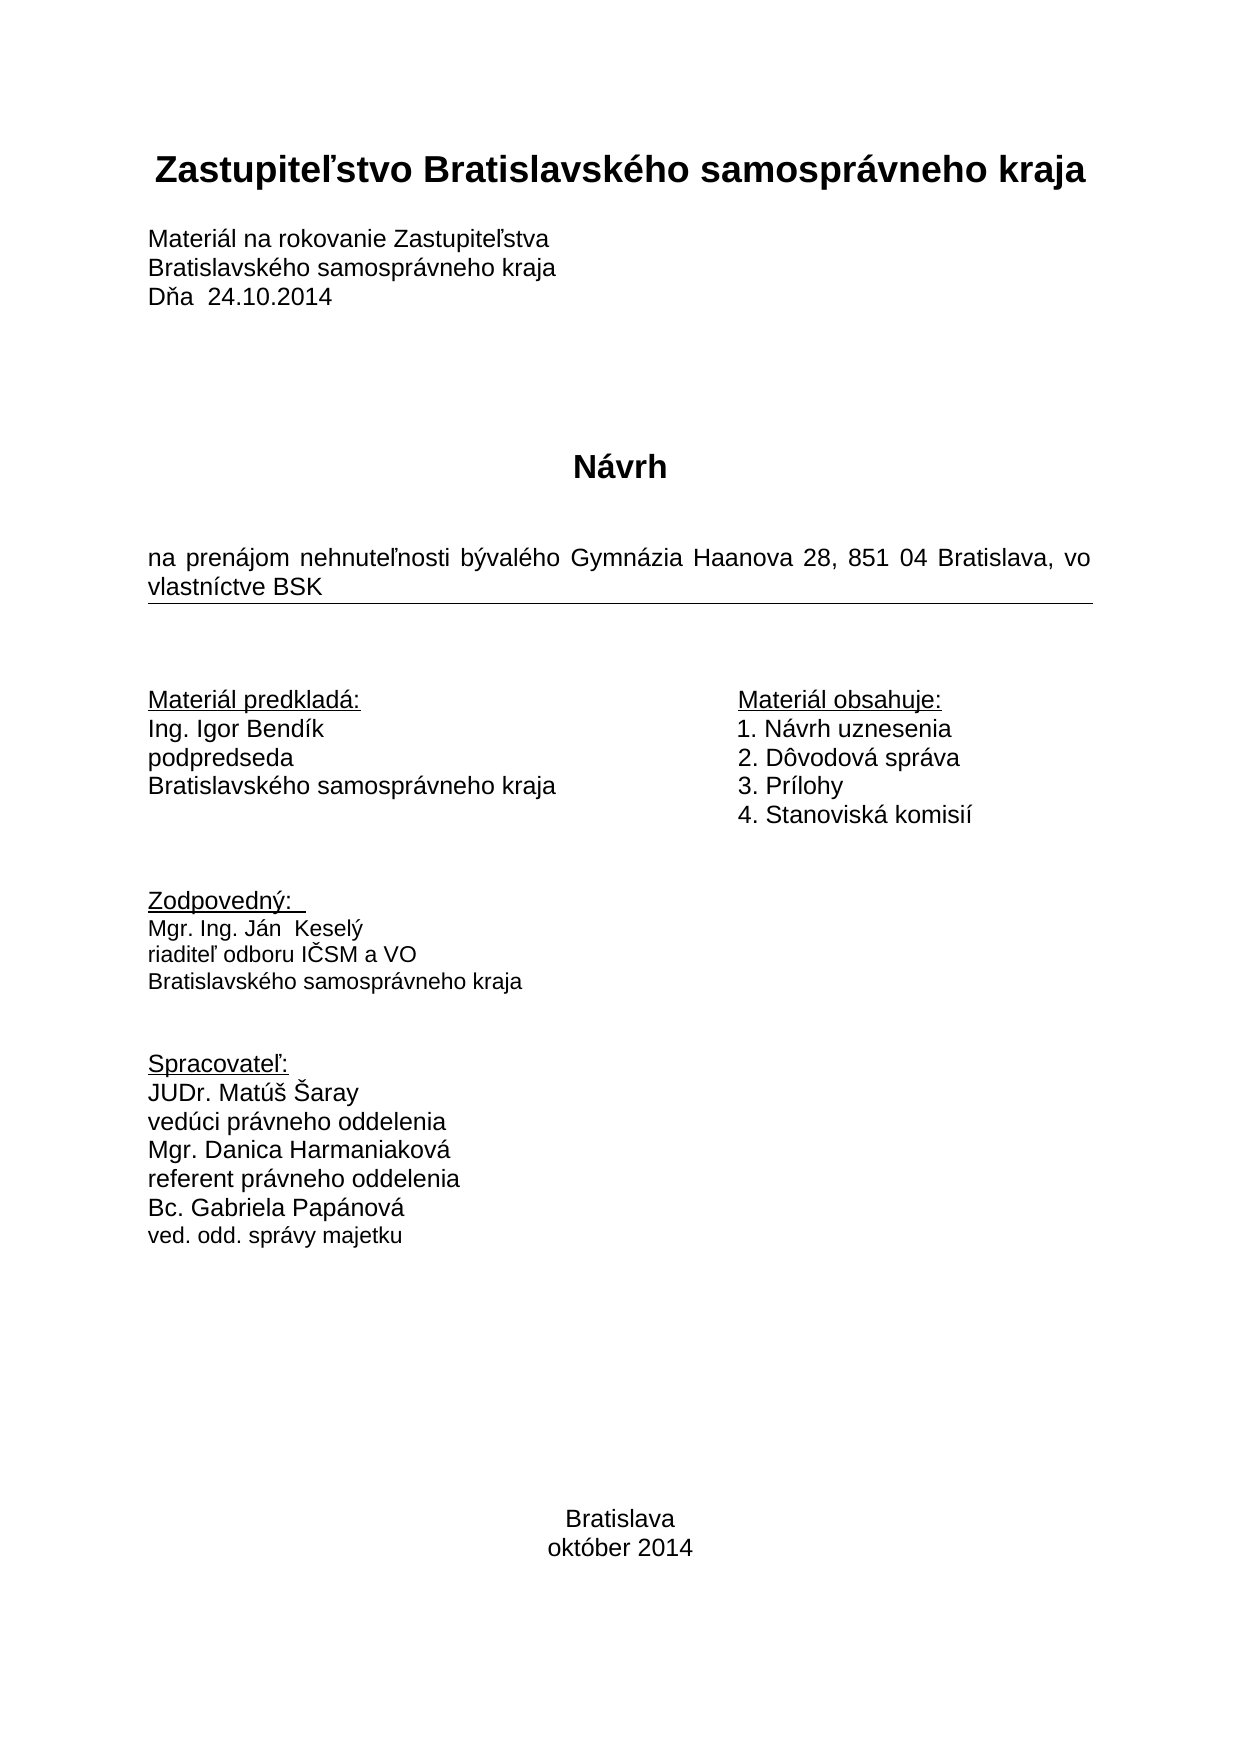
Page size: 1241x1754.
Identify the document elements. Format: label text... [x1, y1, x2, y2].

text Bratislavského samosprávneho kraja [148, 253, 1093, 282]
text Bc. Gabriela Papánová [148, 1193, 1093, 1222]
text 4. Stanoviská komisií [148, 800, 1093, 858]
text JUDr. Matúš Šaray [148, 1078, 1093, 1107]
text Materiál na rokovanie Zastupiteľstva [148, 224, 1093, 253]
text Zodpovedný: [148, 886, 1093, 915]
text Bratislava [148, 1504, 1093, 1533]
text október 2014 [148, 1533, 1093, 1562]
text Spracovateľ: [148, 1049, 1093, 1078]
text Mgr. Danica Harmaniaková [148, 1136, 1093, 1164]
text riaditeľ odboru IČSM a VO [148, 941, 1093, 968]
text Návrh [148, 447, 1093, 486]
text vedúci právneho oddelenia [148, 1107, 1093, 1136]
text Mgr. Ing. Ján Keselý [148, 915, 1093, 941]
text Materiál predkladá: Materiál obsahuje: [148, 685, 1093, 714]
text podpredseda 2. Dôvodová správa [148, 743, 1093, 771]
text na prenájom nehnuteľnosti bývalého Gymnázia Haanova 28, 851 04 Bratislava, vo vlastníctve BSK [148, 543, 1093, 603]
text referent právneho oddelenia [148, 1164, 1093, 1193]
text Dňa 24.10.2014 [148, 282, 1093, 311]
text Ing. Igor Bendík 1. Návrh uznesenia [148, 714, 1093, 743]
text ved. odd. správy majetku [148, 1222, 1093, 1248]
text Bratislavského samosprávneho kraja 3. Prílohy [148, 771, 1093, 800]
text Zastupiteľstvo Bratislavského samosprávneho kraja [148, 148, 1093, 191]
text Bratislavského samosprávneho kraja [148, 968, 1093, 994]
